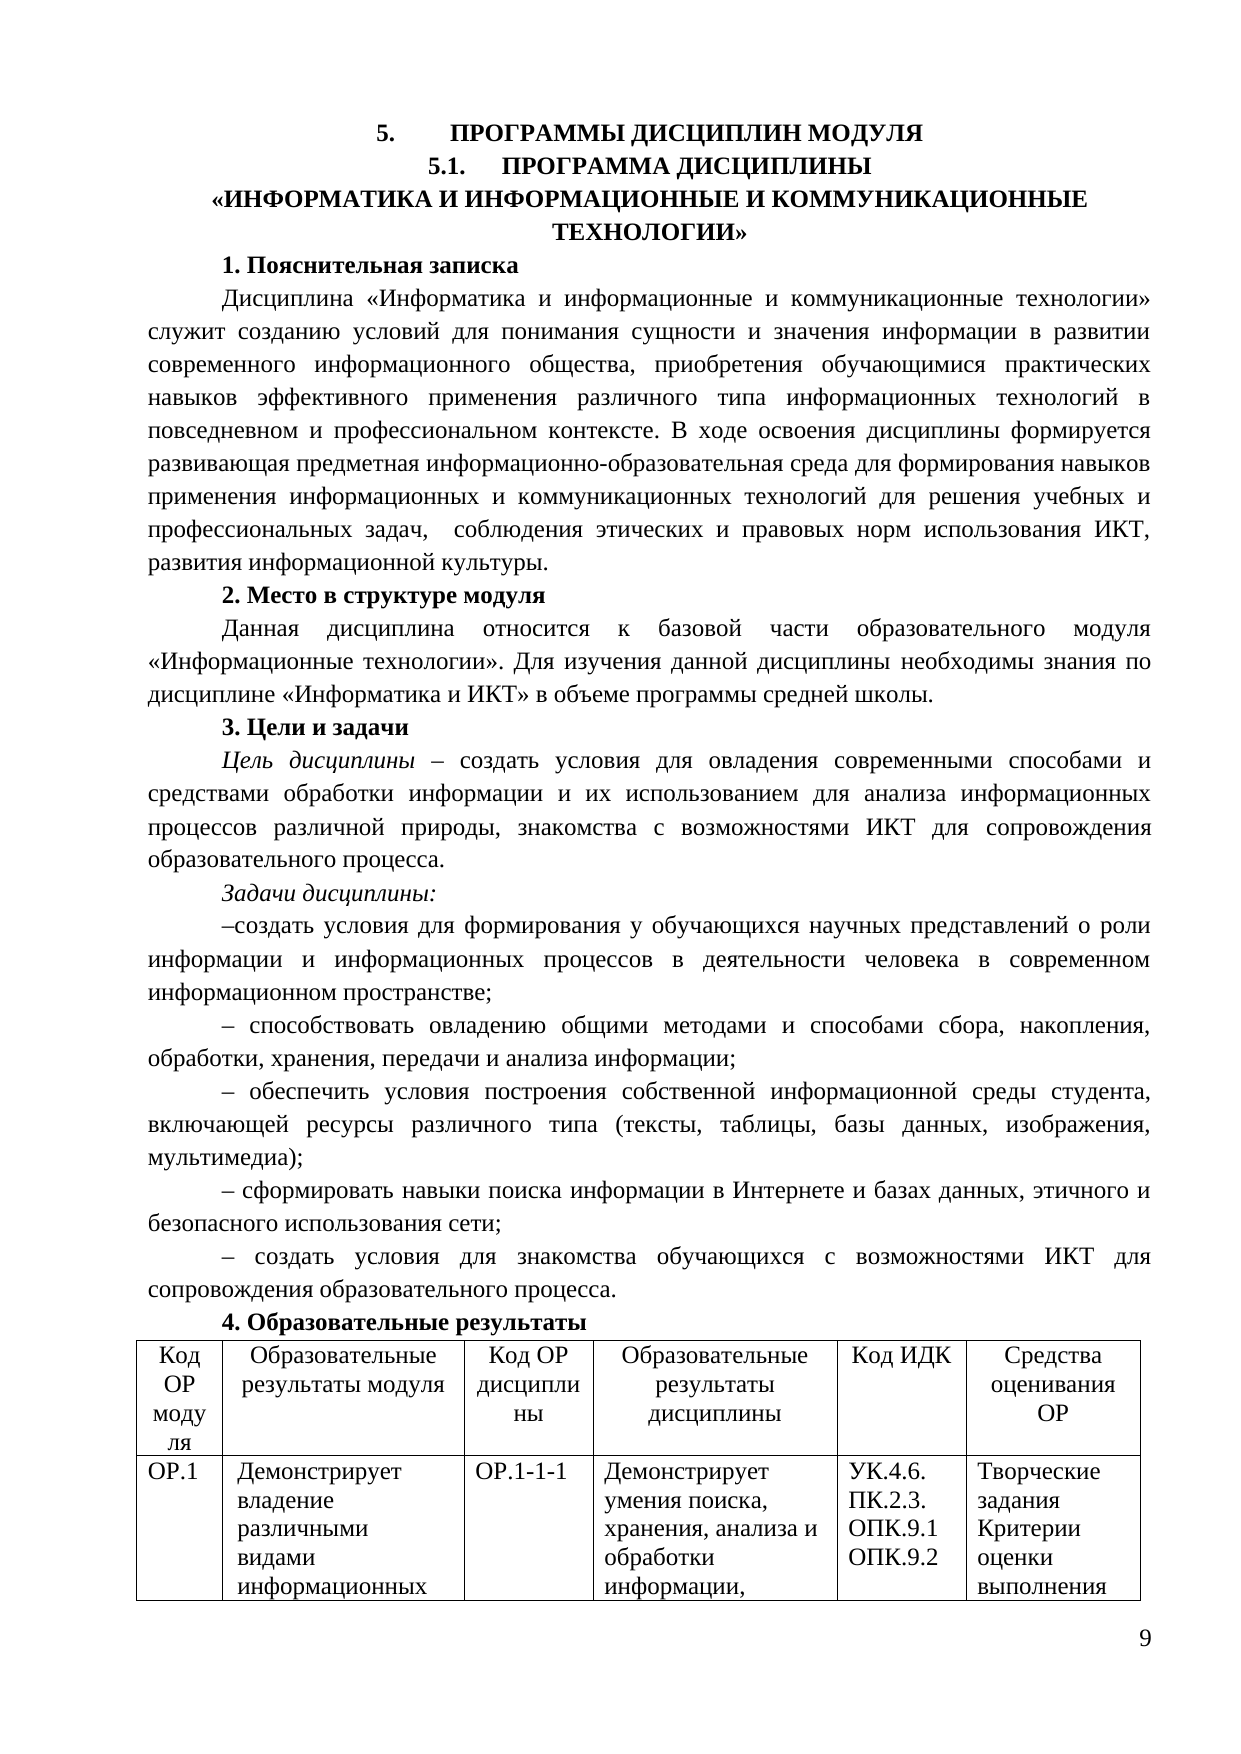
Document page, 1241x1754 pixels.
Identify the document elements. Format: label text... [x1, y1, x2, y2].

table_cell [223, 1456, 464, 1600]
text – создать условия для знакомства обучающихся с возможностями ИКТ для сопровождения образовательного процесса. [148, 1241, 1152, 1303]
table_header Образовательные результаты дисциплины [594, 1341, 837, 1455]
table_header Средства оценивания ОР [967, 1341, 1140, 1455]
text Задачи дисциплины: [148, 878, 1152, 906]
text – сформировать навыки поиска информации в Интернете и базах данных, этичного и безопасного использования сети; [148, 1175, 1152, 1237]
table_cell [967, 1456, 1140, 1600]
text 4. Образовательные результаты [148, 1307, 1152, 1336]
table_cell ОР.1 [137, 1456, 222, 1600]
text Дисциплина «Информатика и информационные и коммуникационные технологии» служит созданию условий для понимания сущности и значения информации в развитии современного информационного общества, приобретения обучающимися практических навыков эффективного применения различного типа информационных технологий в повседневном и профессиональном контексте. В ходе освоения дисциплины формируется развивающая предметная информационно-образовательная среда для формирования навыков применения информационных и коммуникационных технологий для решения учебных и профессиональных задач, соблюдения этических и правовых норм использования ИКТ, развития информационной культуры. [148, 283, 1152, 576]
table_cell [838, 1456, 966, 1600]
subtitle 5. Программы дисциплин модуля [148, 118, 1152, 147]
table_header Код ОР модуля [137, 1341, 222, 1455]
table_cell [594, 1456, 837, 1600]
text 2. Место в структуре модуля [148, 580, 1152, 609]
text – обеспечить условия построения собственной информационной среды студента, включающей ресурсы различного типа (тексты, таблицы, базы данных, изображения, мультимедиа); [148, 1076, 1152, 1171]
text Цель дисциплины – создать условия для овладения современными способами и средствами обработки информации и их использованием для анализа информационных процессов различной природы, знакомства с возможностями ИКТ для сопровождения образовательного процесса. [148, 746, 1152, 873]
text Данная дисциплина относится к базовой части образовательного модуля «Информационные технологии». Для изучения данной дисциплины необходимы знания по дисциплине «Информатика и ИКТ» в объеме программы средней школы. [148, 613, 1152, 708]
table_header Код ОР дисциплины [465, 1341, 593, 1455]
table_header Образовательные результаты модуля [223, 1341, 464, 1455]
subtitle 5.1. Программа дисциплины «Информатика и информационные и коммуникационные технологии» [148, 151, 1152, 246]
text – способствовать овладению общими методами и способами сбора, накопления, обработки, хранения, передачи и анализа информации; [148, 1010, 1152, 1071]
text –создать условия для формирования у обучающихся научных представлений о роли информации и информационных процессов в деятельности человека в современном информационном пространстве; [148, 911, 1152, 1005]
text 3. Цели и задачи [148, 712, 1152, 741]
table_header Код ИДК [838, 1341, 966, 1455]
table_cell ОР.1-1-1 [465, 1456, 593, 1600]
text 1. Пояснительная записка [148, 250, 1152, 279]
